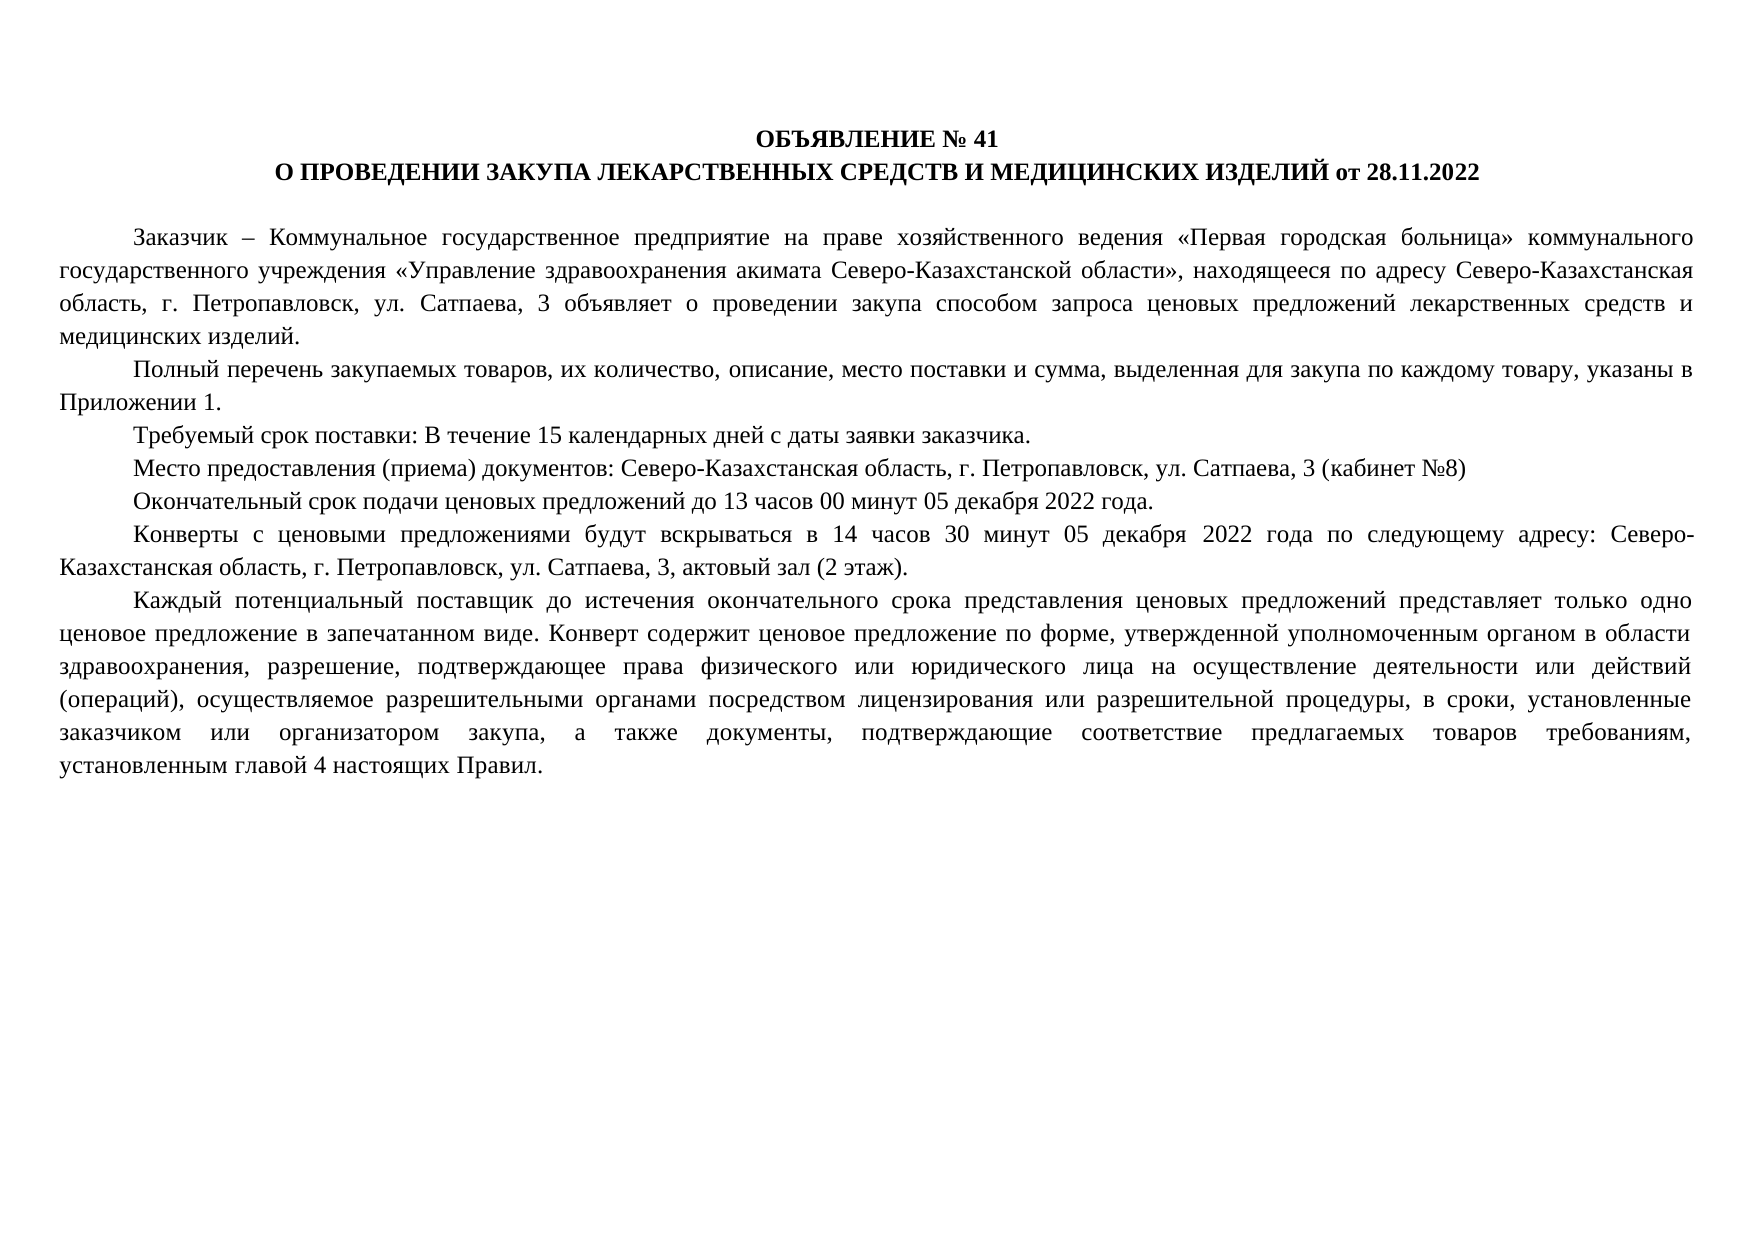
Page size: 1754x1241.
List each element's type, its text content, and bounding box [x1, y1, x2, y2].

text Каждый потенциальный поставщик до истечения окончательного срока представления ценовых предложений представляет только одно ценовое предложение в запечатанном виде. Конверт содержит ценовое предложение по форме, утвержденной уполномоченным органом в области здравоохранения, разрешение, подтверждающее права физического или юридического лица на осуществление деятельности или действий (операций), осуществляемое разрешительными органами посредством лицензирования или разрешительной процедуры, в сроки, установленные заказчиком или организатором закупа, а также документы, подтверждающие соответствие предлагаемых товаров требованиям, установленным главой 4 настоящих Правил. [59, 746, 1695, 779]
text О ПРОВЕДЕНИИ ЗАКУПА ЛЕКАРСТВЕННЫХ СРЕДСТВ И МЕДИЦИНСКИХ ИЗДЕЛИЙ от 28.11.2022 [59, 157, 1695, 185]
text Полный перечень закупаемых товаров, их количество, описание, место поставки и сумма, выделенная для закупа по каждому товару, указаны в Приложении 1. [59, 354, 1695, 416]
text Место предоставления (приема) документов: Северо-Казахстанская область, г. Петропавловск, ул. Сатпаева, 3 (кабинет №8) [59, 453, 1695, 482]
text Каждый потенциальный поставщик до истечения окончательного срока представления ценовых предложений представляет только одно ценовое предложение в запечатанном виде. Конверт содержит ценовое предложение по форме, утвержденной уполномоченным органом в области здравоохранения, разрешение, подтверждающее права физического или юридического лица на осуществление деятельности или действий (операций), осуществляемое разрешительными органами посредством лицензирования или разрешительной процедуры, в сроки, установленные заказчиком или организатором закупа, а также документы, подтверждающие соответствие предлагаемых товаров требованиям, установленным главой 4 настоящих Правил. [59, 585, 1695, 619]
text Конверты с ценовыми предложениями будут вскрываться в 14 часов 30 минут 05 декабря 2022 года по следующему адресу: Северо-Казахстанская область, г. Петропавловск, ул. Сатпаева, 3, актовый зал (2 этаж). [59, 519, 1695, 581]
text ОБЪЯВЛЕНИЕ № 41 [59, 124, 1695, 152]
text Заказчик – Коммунальное государственное предприятие на праве хозяйственного ведения «Первая городская больница» коммунального государственного учреждения «Управление здравоохранения акимата Северо-Казахстанской области», находящееся по адресу Северо-Казахстанская область, г. Петропавловск, ул. Сатпаева, 3 объявляет о проведении закупа способом запроса ценовых предложений лекарственных средств и медицинских изделий. [59, 222, 1695, 350]
text Требуемый срок поставки: В течение 15 календарных дней с даты заявки заказчика. [59, 420, 1695, 449]
text Окончательный срок подачи ценовых предложений до 13 часов 00 минут 05 декабря 2022 года. [59, 486, 1695, 515]
